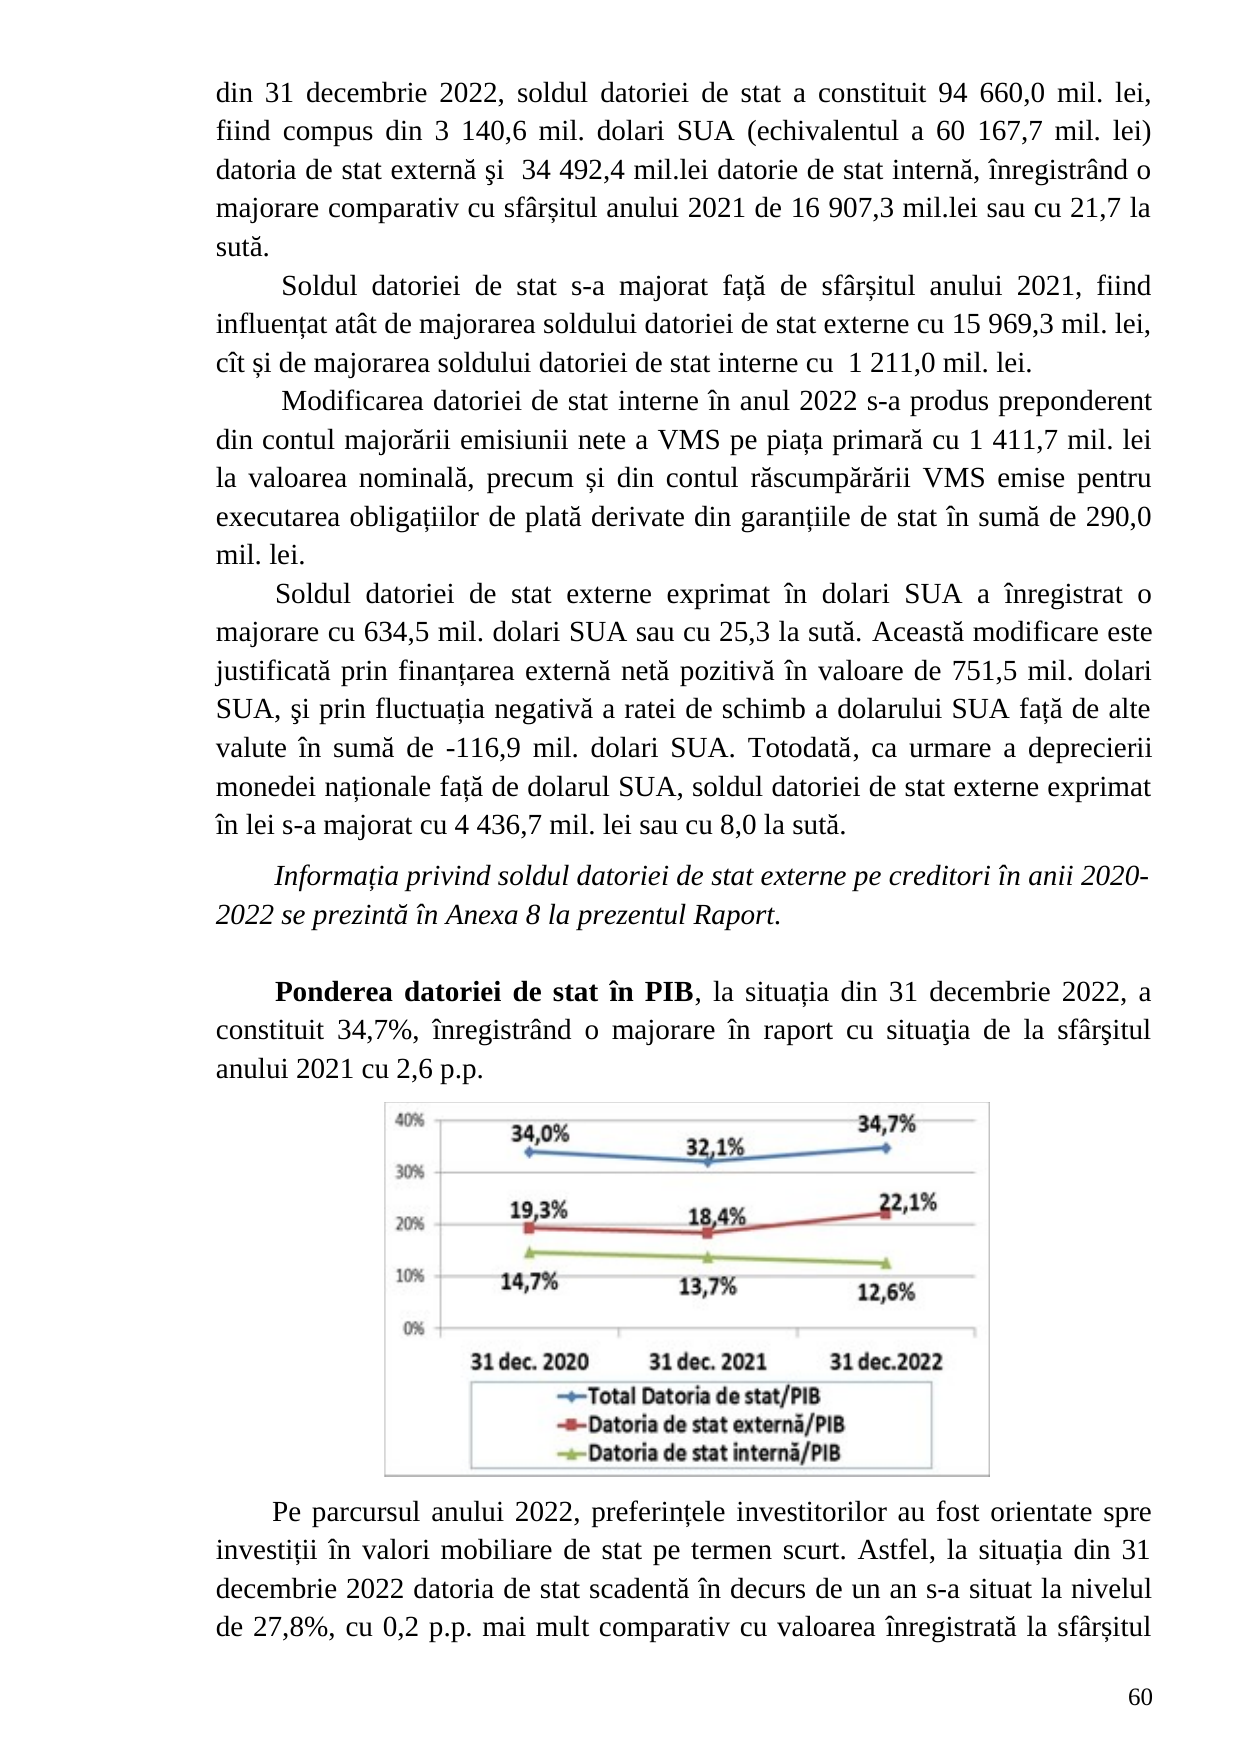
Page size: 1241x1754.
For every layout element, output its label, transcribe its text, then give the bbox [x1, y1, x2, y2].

text Informația privind soldul datoriei de stat externe pe creditori în anii 2020-2022 se prezintă în Anexa 8 la prezentul Raport. [216, 858, 1153, 930]
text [216, 1494, 1153, 1643]
picture [384, 1102, 990, 1477]
text Ponderea datoriei de stat în PIB, la situația din 31 decembrie 2022, a constituit 34,7%, înregistrând o majorare în raport cu situaţia de la sfârşitul anului 2021 cu 2,6 p.p. [216, 974, 1153, 1084]
text Soldul datoriei de stat s-a majorat față de sfârșitul anului 2021, fiind influențat atât de majorarea soldului datoriei de stat externe cu 15 969,3 mil. lei, cît și de majorarea soldului datoriei de stat interne cu 1 211,0 mil. lei. [216, 268, 1153, 378]
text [216, 75, 1153, 263]
text Modificarea datoriei de stat interne în anul 2022 s-a produs preponderent din contul majorării emisiunii nete a VMS pe piața primară cu 1 411,7 mil. lei la valoarea nominală, precum și din contul răscumpărării VMS emise pentru executarea obligațiilor de plată derivate din garanțiile de stat în sumă de 290,0 mil. lei. [216, 383, 1153, 571]
text Soldul datoriei de stat externe exprimat în dolari SUA a înregistrat o majorare cu 634,5 mil. dolari SUA sau cu 25,3 la sută. Această modificare este justificată prin finanțarea externă netă pozitivă în valoare de 751,5 mil. dolari SUA, şi prin fluctuația negativă a ratei de schimb a dolarului SUA față de alte valute în sumă de -116,9 mil. dolari SUA. Totodată, ca urmare a deprecierii monedei naționale față de dolarul SUA, soldul datoriei de stat externe exprimat în lei s-a majorat cu 4 436,7 mil. lei sau cu 8,0 la sută. [216, 576, 1153, 841]
